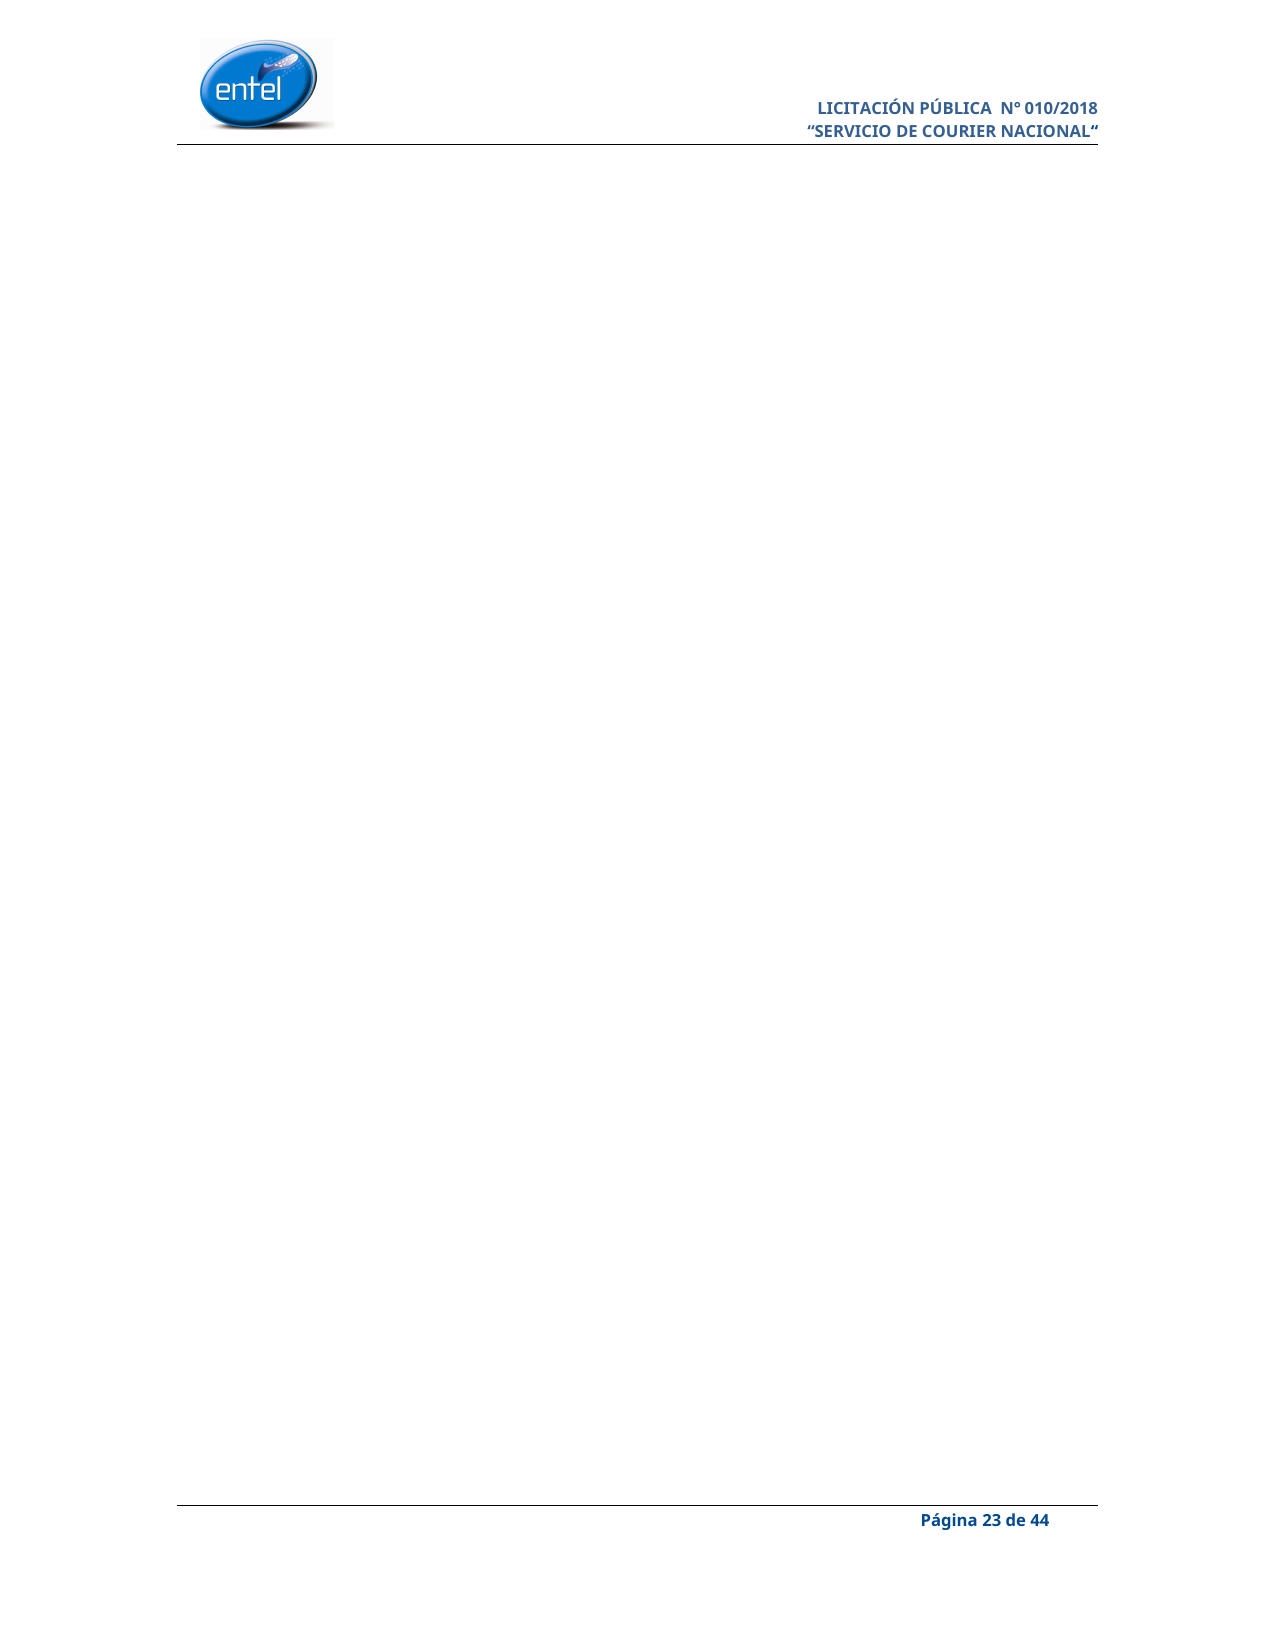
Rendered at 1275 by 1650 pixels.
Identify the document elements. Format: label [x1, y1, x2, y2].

picture [199, 38, 335, 130]
